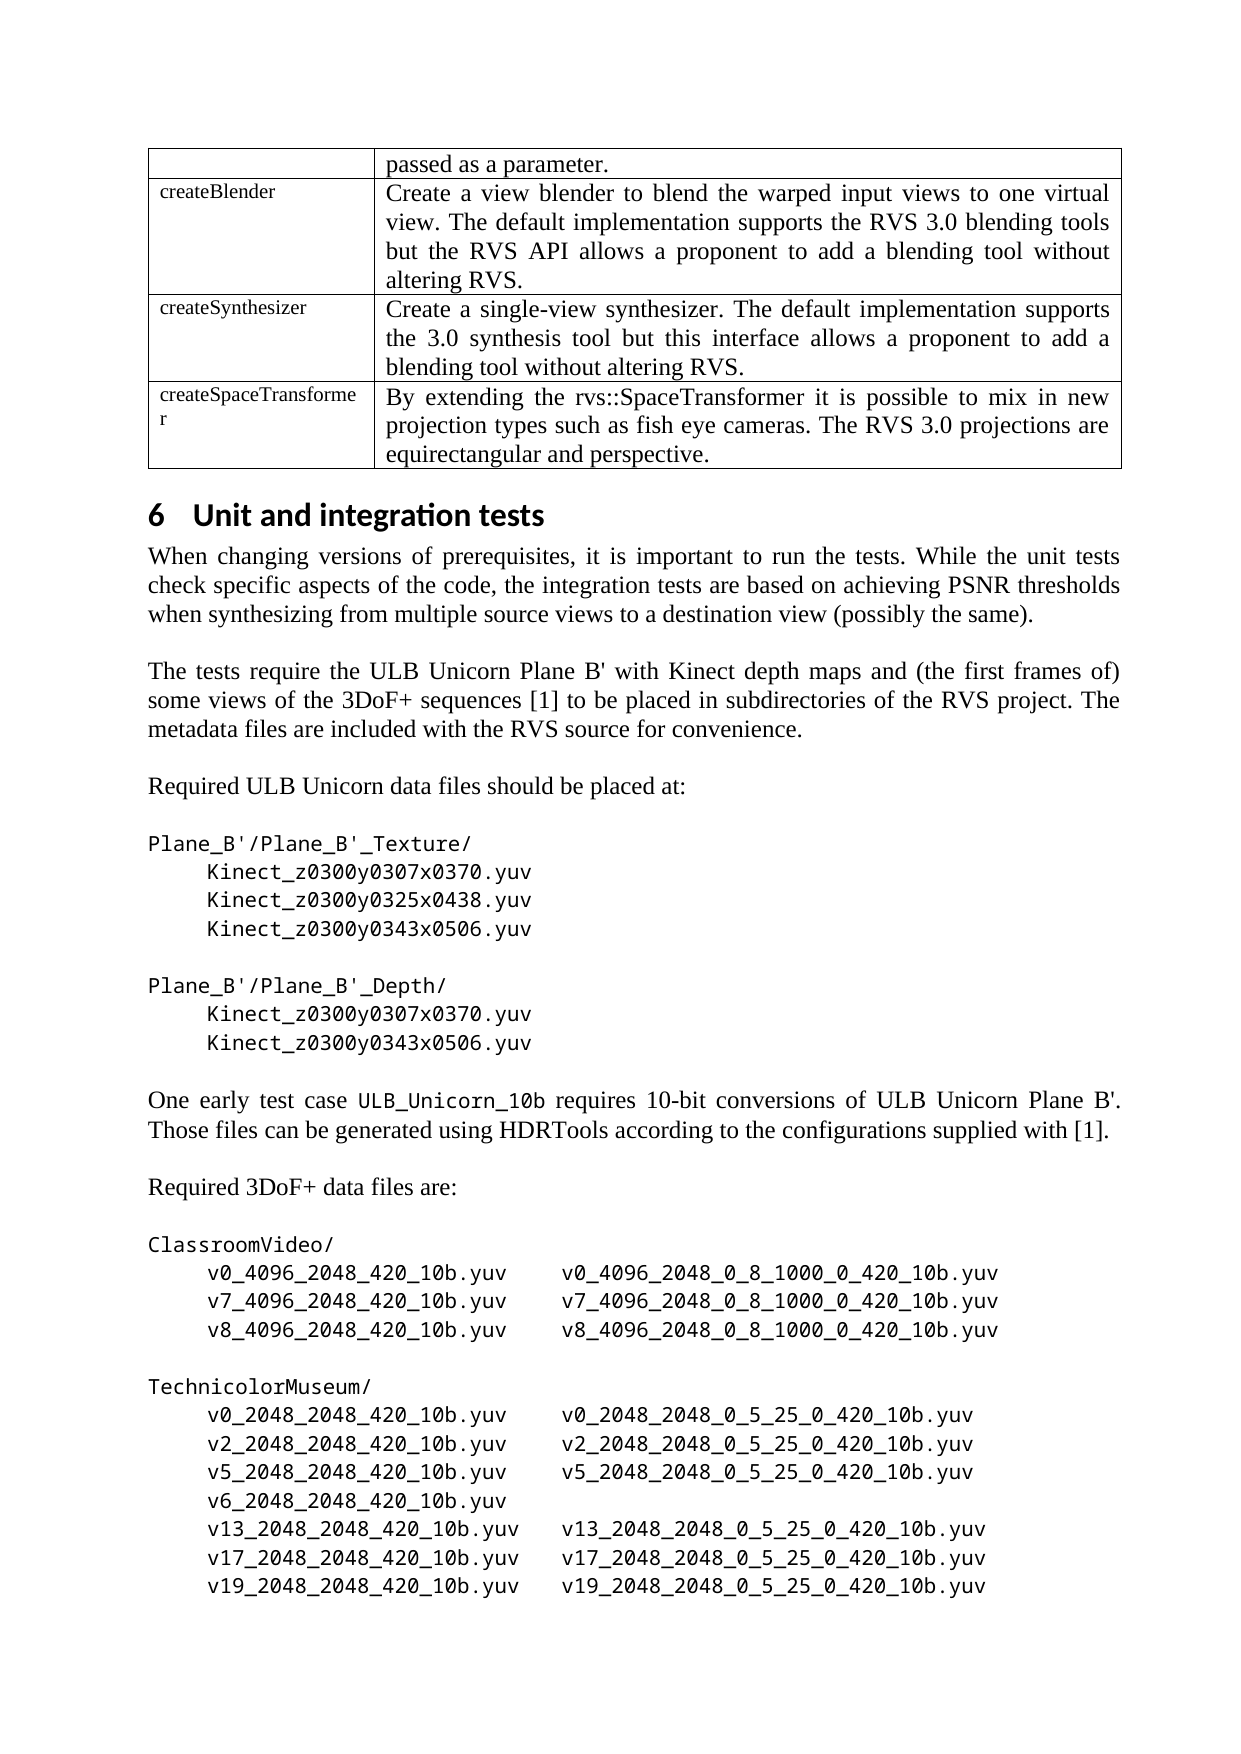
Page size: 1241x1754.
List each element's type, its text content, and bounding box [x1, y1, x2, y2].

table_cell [375, 149, 1121, 177]
text v8_4096_2048_420_10b.yuv v8_4096_2048_0_8_1000_0_420_10b.yuv [148, 1315, 1122, 1343]
text Plane_B'/Plane_B'_Depth/ [148, 971, 1122, 999]
text Kinect_z0300y0307x0370.yuv [148, 999, 1122, 1028]
text v13_2048_2048_420_10b.yuv v13_2048_2048_0_5_25_0_420_10b.yuv [148, 1514, 1122, 1543]
text v17_2048_2048_420_10b.yuv v17_2048_2048_0_5_25_0_420_10b.yuv [148, 1543, 1122, 1571]
text Kinect_z0300y0343x0506.yuv [148, 914, 1122, 942]
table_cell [149, 149, 374, 177]
text v2_2048_2048_420_10b.yuv v2_2048_2048_0_5_25_0_420_10b.yuv [148, 1429, 1122, 1457]
text v19_2048_2048_420_10b.yuv v19_2048_2048_0_5_25_0_420_10b.yuv [148, 1571, 1122, 1600]
text TechnicolorMuseum/ [148, 1372, 1122, 1401]
table_cell createSynthesizer [149, 295, 374, 381]
text v0_2048_2048_420_10b.yuv v0_2048_2048_0_5_25_0_420_10b.yuv [148, 1401, 1122, 1429]
text v7_4096_2048_420_10b.yuv v7_4096_2048_0_8_1000_0_420_10b.yuv [148, 1287, 1122, 1315]
text The tests require the ULB Unicorn Plane B' with Kinect depth maps and (the first frames of) some views of the 3DoF+ sequences [1] to be placed in subdirectories of the RVS project. The metadata files are included with the RVS source for convenience. [148, 656, 1122, 742]
text v6_2048_2048_420_10b.yuv [148, 1486, 1122, 1514]
text Plane_B'/Plane_B'_Texture/ [148, 829, 1122, 857]
table_cell createBlender [149, 179, 374, 293]
text Kinect_z0300y0343x0506.yuv [148, 1028, 1122, 1056]
text When changing versions of prerequisites, it is important to run the tests. While the unit tests check specific aspects of the code, the integration tests are based on achieving PSNR thresholds when synthesizing from multiple source views to a destination view (possibly the same). [148, 541, 1122, 627]
text v5_2048_2048_420_10b.yuv v5_2048_2048_0_5_25_0_420_10b.yuv [148, 1457, 1122, 1486]
subtitle Unit and integration tests [148, 494, 1122, 535]
text Kinect_z0300y0325x0438.yuv [148, 886, 1122, 914]
table_cell createSpaceTransformer [149, 382, 374, 468]
table_cell Create a view blender to blend the warped input views to one virtual view. The default implementation supports the RVS 3.0 blending tools but the RVS API allows a proponent to add a blending tool without altering RVS. [375, 179, 1121, 293]
text v0_4096_2048_420_10b.yuv v0_4096_2048_0_8_1000_0_420_10b.yuv [148, 1258, 1122, 1287]
table_cell Create a single-view synthesizer. The default implementation supports the 3.0 synthesis tool but this interface allows a proponent to add a blending tool without altering RVS. [375, 295, 1121, 381]
text Required 3DoF+ data files are: [148, 1172, 1122, 1201]
text One early test case ULB_Unicorn_10b requires 10-bit conversions of ULB Unicorn Plane B'. Those files can be generated using HDRTools according to the configurations supplied with [1]. [148, 1085, 1122, 1143]
text Required ULB Unicorn data files should be placed at: [148, 771, 1122, 800]
text ClassroomVideo/ [148, 1230, 1122, 1258]
text Kinect_z0300y0307x0370.yuv [148, 857, 1122, 886]
table_cell By extending the rvs::SpaceTransformer it is possible to mix in new projection types such as fish eye cameras. The RVS 3.0 projections are equirectangular and perspective. [375, 382, 1121, 468]
